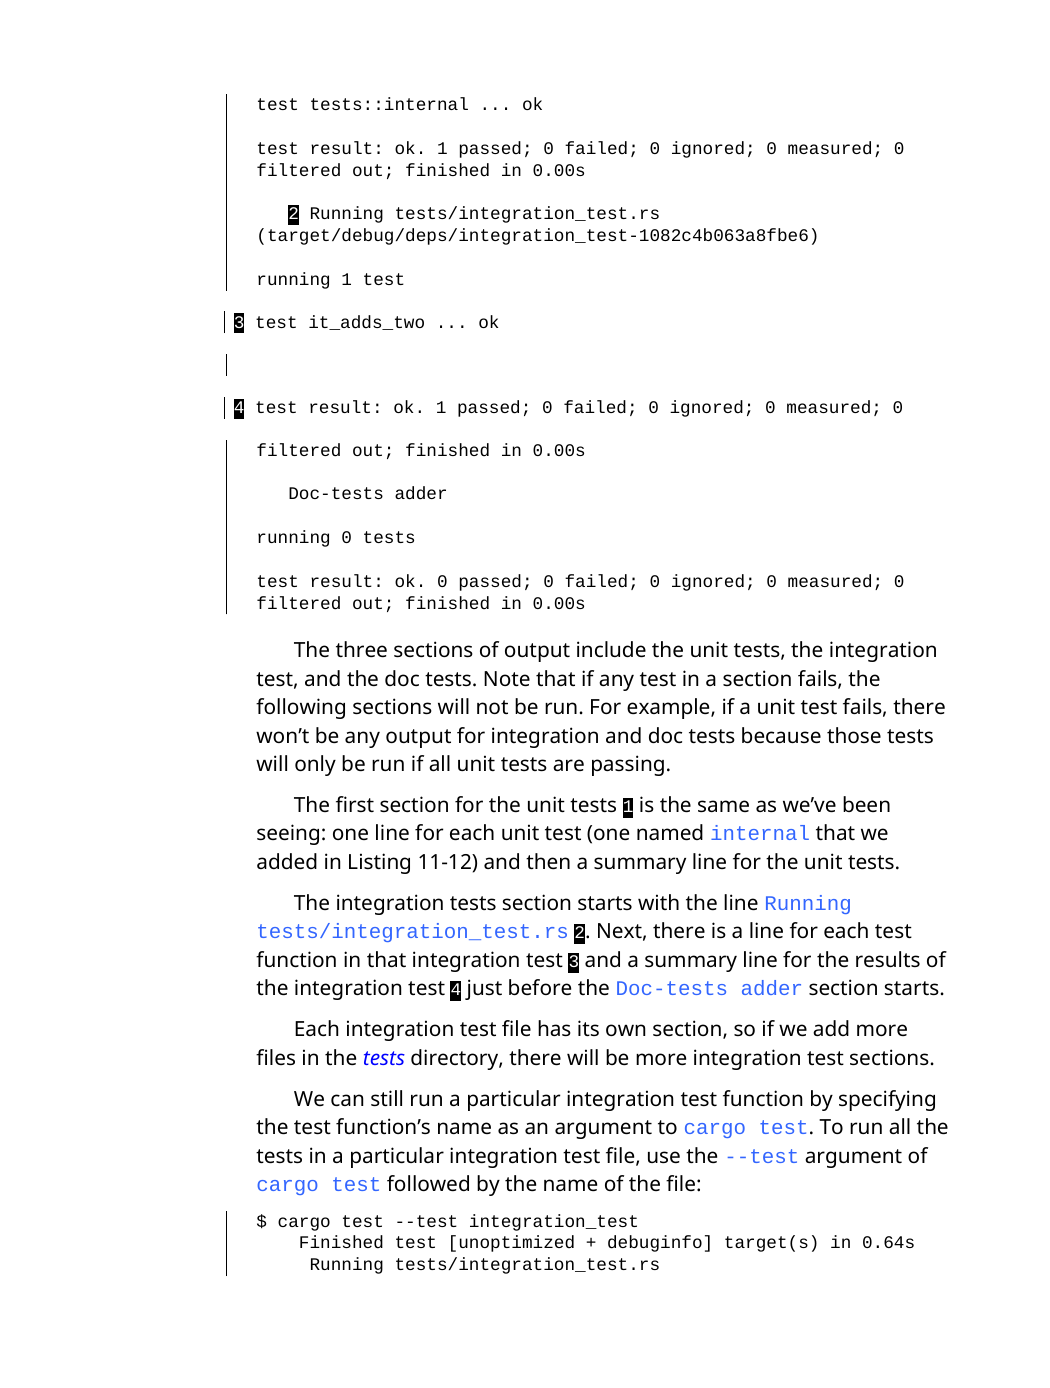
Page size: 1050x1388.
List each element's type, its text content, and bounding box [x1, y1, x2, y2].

text 2 Running tests/integration_test.rs [227, 203, 950, 225]
text The three sections of output include the unit tests, the integration test, and the doc tests. Note that if any test in a section fails, the following sections will not be run. For example, if a unit test fails, there won’t be any output for integration and doc tests because those tests will only be run if all unit tests are passing. [256, 635, 950, 778]
text filtered out; finished in 0.00s [227, 593, 950, 614]
text test result: ok. 0 passed; 0 failed; 0 ignored; 0 measured; 0 [227, 571, 950, 593]
text Running tests/integration_test.rs [227, 1254, 950, 1276]
text The first section for the unit tests 1 is the same as we’ve been seeing: one line for each unit test (one named internal that we added in Listing 11-12) and then a summary line for the unit tests. [256, 790, 950, 876]
text Finished test [unoptimized + debuginfo] target(s) in 0.64s [227, 1232, 950, 1254]
text We can still run a particular integration test function by specifying the test function’s name as an argument to cargo test. To run all the tests in a particular integration test file, use the --test argument of cargo test followed by the name of the file: [256, 1084, 950, 1198]
text $ cargo test --test integration_test [227, 1211, 950, 1232]
text Each integration test file has its own section, so if we add more files in the tests directory, there will be more integration test sections. [256, 1014, 950, 1071]
text test result: ok. 1 passed; 0 failed; 0 ignored; 0 measured; 0 [227, 137, 950, 159]
text (target/debug/deps/integration_test-1082c4b063a8fbe6) [227, 225, 950, 247]
text 3 test it_adds_two ... ok [225, 311, 950, 333]
text Doc-tests adder [227, 483, 950, 505]
text test tests::internal ... ok [227, 94, 950, 116]
text The integration tests section starts with the line Running tests/integration_test.rs 2. Next, there is a line for each test function in that integration test 3 and a summary line for the results of the integration test 4 just before the Doc-tests adder section starts. [256, 888, 950, 1002]
text 4 test result: ok. 1 passed; 0 failed; 0 ignored; 0 measured; 0 [225, 397, 950, 419]
text running 0 tests [227, 527, 950, 549]
text filtered out; finished in 0.00s [227, 159, 950, 181]
text running 1 test [227, 269, 950, 291]
text filtered out; finished in 0.00s [226, 439, 950, 461]
